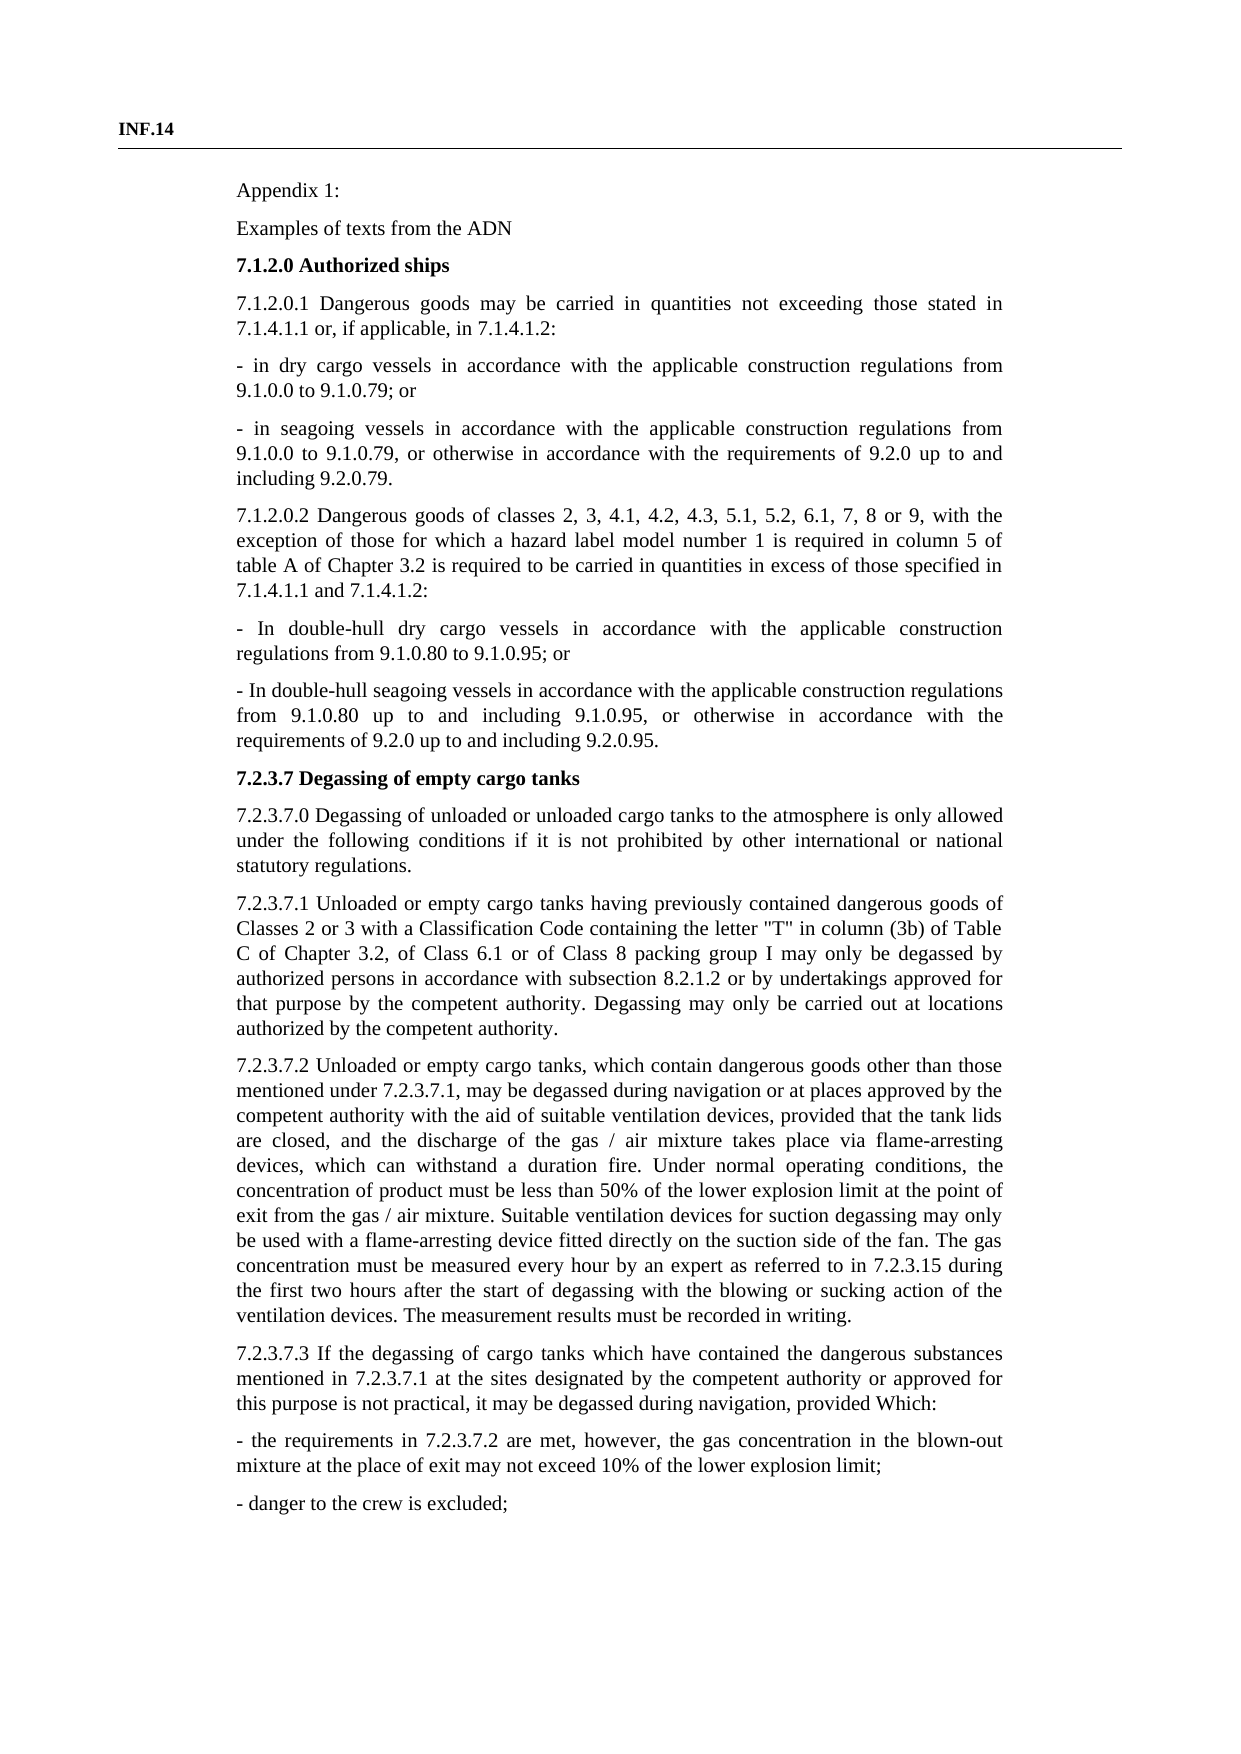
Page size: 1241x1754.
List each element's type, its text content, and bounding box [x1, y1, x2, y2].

text Examples of texts from the ADN [236, 215, 1004, 240]
text 7.2.3.7.3 If the degassing of cargo tanks which have contained the dangerous substances mentioned in 7.2.3.7.1 at the sites designated by the competent authority or approved for this purpose is not practical, it may be degassed during navigation, provided Which: [236, 1340, 1004, 1415]
text 7.2.3.7.0 Degassing of unloaded or unloaded cargo tanks to the atmosphere is only allowed under the following conditions if it is not prohibited by other international or national statutory regulations. [236, 802, 1004, 877]
text - In double-hull dry cargo vessels in accordance with the applicable construction regulations from 9.1.0.80 to 9.1.0.95; or [236, 615, 1004, 665]
text 7.2.3.7.1 Unloaded or empty cargo tanks having previously contained dangerous goods of Classes 2 or 3 with a Classification Code containing the letter "T" in column (3b) of Table C of Chapter 3.2, of Class 6.1 or of Class 8 packing group I may only be degassed by authorized persons in accordance with subsection 8.2.1.2 or by undertakings approved for that purpose by the competent authority. Degassing may only be carried out at locations authorized by the competent authority. [236, 890, 1004, 1040]
text - in dry cargo vessels in accordance with the applicable construction regulations from 9.1.0.0 to 9.1.0.79; or [236, 352, 1004, 402]
text - In double-hull seagoing vessels in accordance with the applicable construction regulations from 9.1.0.80 up to and including 9.1.0.95, or otherwise in accordance with the requirements of 9.2.0 up to and including 9.2.0.95. [236, 677, 1004, 752]
text Appendix 1: [236, 177, 1004, 202]
text 7.2.3.7 Degassing of empty cargo tanks [236, 765, 1004, 790]
text - the requirements in 7.2.3.7.2 are met, however, the gas concentration in the blown-out mixture at the place of exit may not exceed 10% of the lower explosion limit; [236, 1427, 1004, 1477]
text - danger to the crew is excluded; [236, 1490, 1004, 1515]
text 7.1.2.0 Authorized ships [236, 252, 1004, 277]
text 7.1.2.0.2 Dangerous goods of classes 2, 3, 4.1, 4.2, 4.3, 5.1, 5.2, 6.1, 7, 8 or 9, with the exception of those for which a hazard label model number 1 is required in column 5 of table A of Chapter 3.2 is required to be carried in quantities in excess of those specified in 7.1.4.1.1 and 7.1.4.1.2: [236, 502, 1004, 602]
text - in seagoing vessels in accordance with the applicable construction regulations from 9.1.0.0 to 9.1.0.79, or otherwise in accordance with the requirements of 9.2.0 up to and including 9.2.0.79. [236, 415, 1004, 490]
text 7.1.2.0.1 Dangerous goods may be carried in quantities not exceeding those stated in 7.1.4.1.1 or, if applicable, in 7.1.4.1.2: [236, 290, 1004, 340]
text 7.2.3.7.2 Unloaded or empty cargo tanks, which contain dangerous goods other than those mentioned under 7.2.3.7.1, may be degassed during navigation or at places approved by the competent authority with the aid of suitable ventilation devices, provided that the tank lids are closed, and the discharge of the gas / air mixture takes place via flame-arresting devices, which can withstand a duration fire. Under normal operating conditions, the concentration of product must be less than 50% of the lower explosion limit at the point of exit from the gas / air mixture. Suitable ventilation devices for suction degassing may only be used with a flame-arresting device fitted directly on the suction side of the fan. The gas concentration must be measured every hour by an expert as referred to in 7.2.3.15 during the first two hours after the start of degassing with the blowing or sucking action of the ventilation devices. The measurement results must be recorded in writing. [236, 1052, 1004, 1327]
